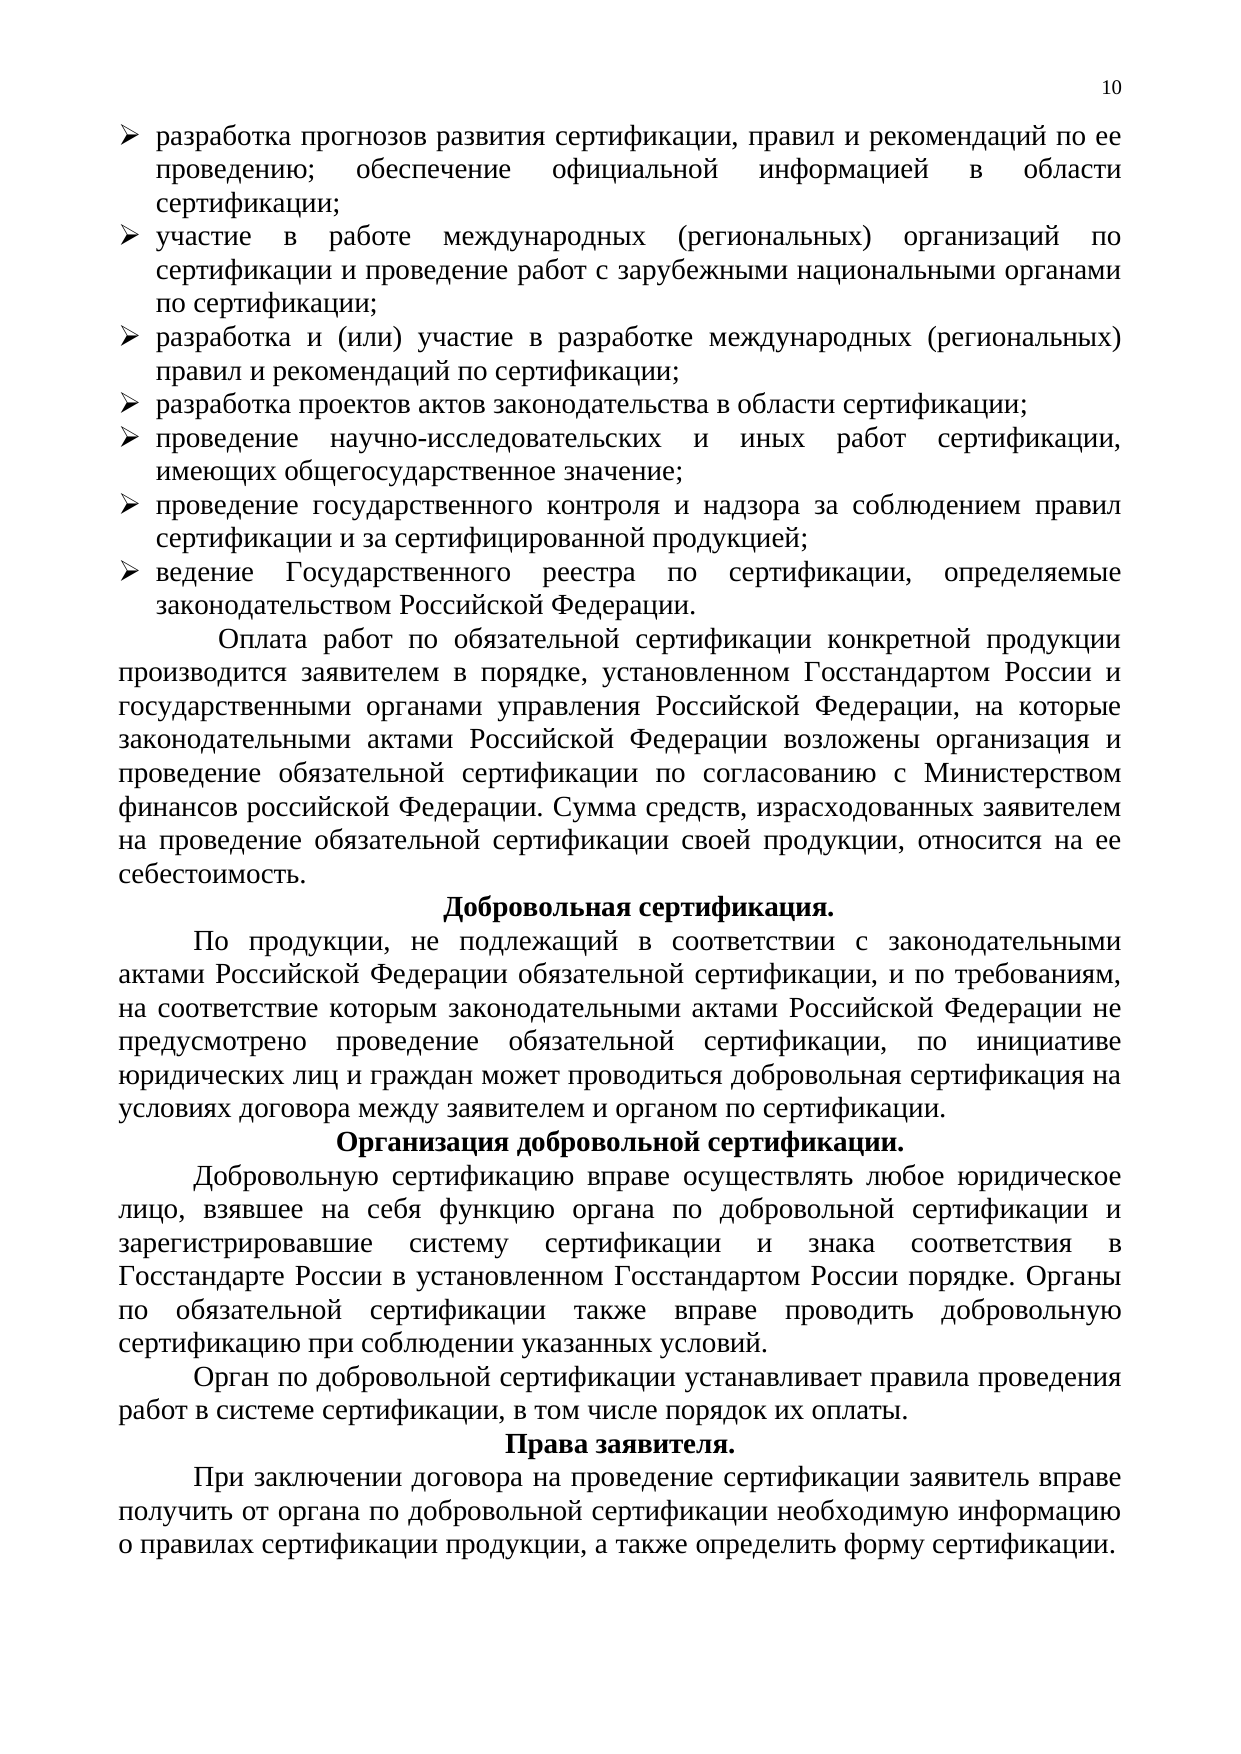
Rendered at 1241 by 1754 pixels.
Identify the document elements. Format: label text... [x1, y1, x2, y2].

list проведение научно-исследовательских и иных работ сертификации, имеющих общегосударственное значение; [118, 420, 1122, 487]
list участие в работе международных (региональных) организаций по сертификации и проведение работ с зарубежными национальными органами по сертификации; [118, 219, 1122, 319]
text По продукции, не подлежащий в соответствии с законодательными актами Российской Федерации обязательной сертификации, и по требованиям, на соответствие которым законодательными актами Российской Федерации не предусмотрено проведение обязательной сертификации, по инициативе юридических лиц и граждан может проводиться добровольная сертификация на условиях договора между заявителем и органом по сертификации. [118, 923, 1122, 1124]
text Оплата работ по обязательной сертификации конкретной продукции производится заявителем в порядке, установленном Госстандартом России и государственными органами управления Российской Федерации, на которые законодательными актами Российской Федерации возложены организация и проведение обязательной сертификации по согласованию с Министерством финансов российской Федерации. Сумма средств, израсходованных заявителем на проведение обязательной сертификации своей продукции, относится на ее себестоимость. [118, 621, 1122, 889]
list разработка прогнозов развития сертификации, правил и рекомендаций по ее проведению; обеспечение официальной информацией в области сертификации; [118, 118, 1122, 219]
text При заключении договора на проведение сертификации заявитель вправе получить от органа по добровольной сертификации необходимую информацию о правилах сертификации продукции, а также определить форму сертификации. [118, 1460, 1122, 1560]
text Права заявителя. [118, 1426, 1122, 1460]
list ведение Государственного реестра по сертификации, определяемые законодательством Российской Федерации. [118, 554, 1122, 621]
list проведение государственного контроля и надзора за соблюдением правил сертификации и за сертифицированной продукцией; [118, 487, 1122, 554]
list разработка проектов актов законодательства в области сертификации; [118, 386, 1122, 420]
text Добровольная сертификация. [118, 889, 1122, 923]
text Орган по добровольной сертификации устанавливает правила проведения работ в системе сертификации, в том числе порядок их оплаты. [118, 1359, 1122, 1426]
list разработка и (или) участие в разработке международных (региональных) правил и рекомендаций по сертификации; [118, 319, 1122, 386]
text Добровольную сертификацию вправе осуществлять любое юридическое лицо, взявшее на себя функцию органа по добровольной сертификации и зарегистрировавшие систему сертификации и знака соответствия в Госстандарте России в установленном Госстандартом России порядке. Органы по обязательной сертификации также вправе проводить добровольную сертификацию при соблюдении указанных условий. [118, 1158, 1122, 1359]
text Организация добровольной сертификации. [118, 1124, 1122, 1158]
